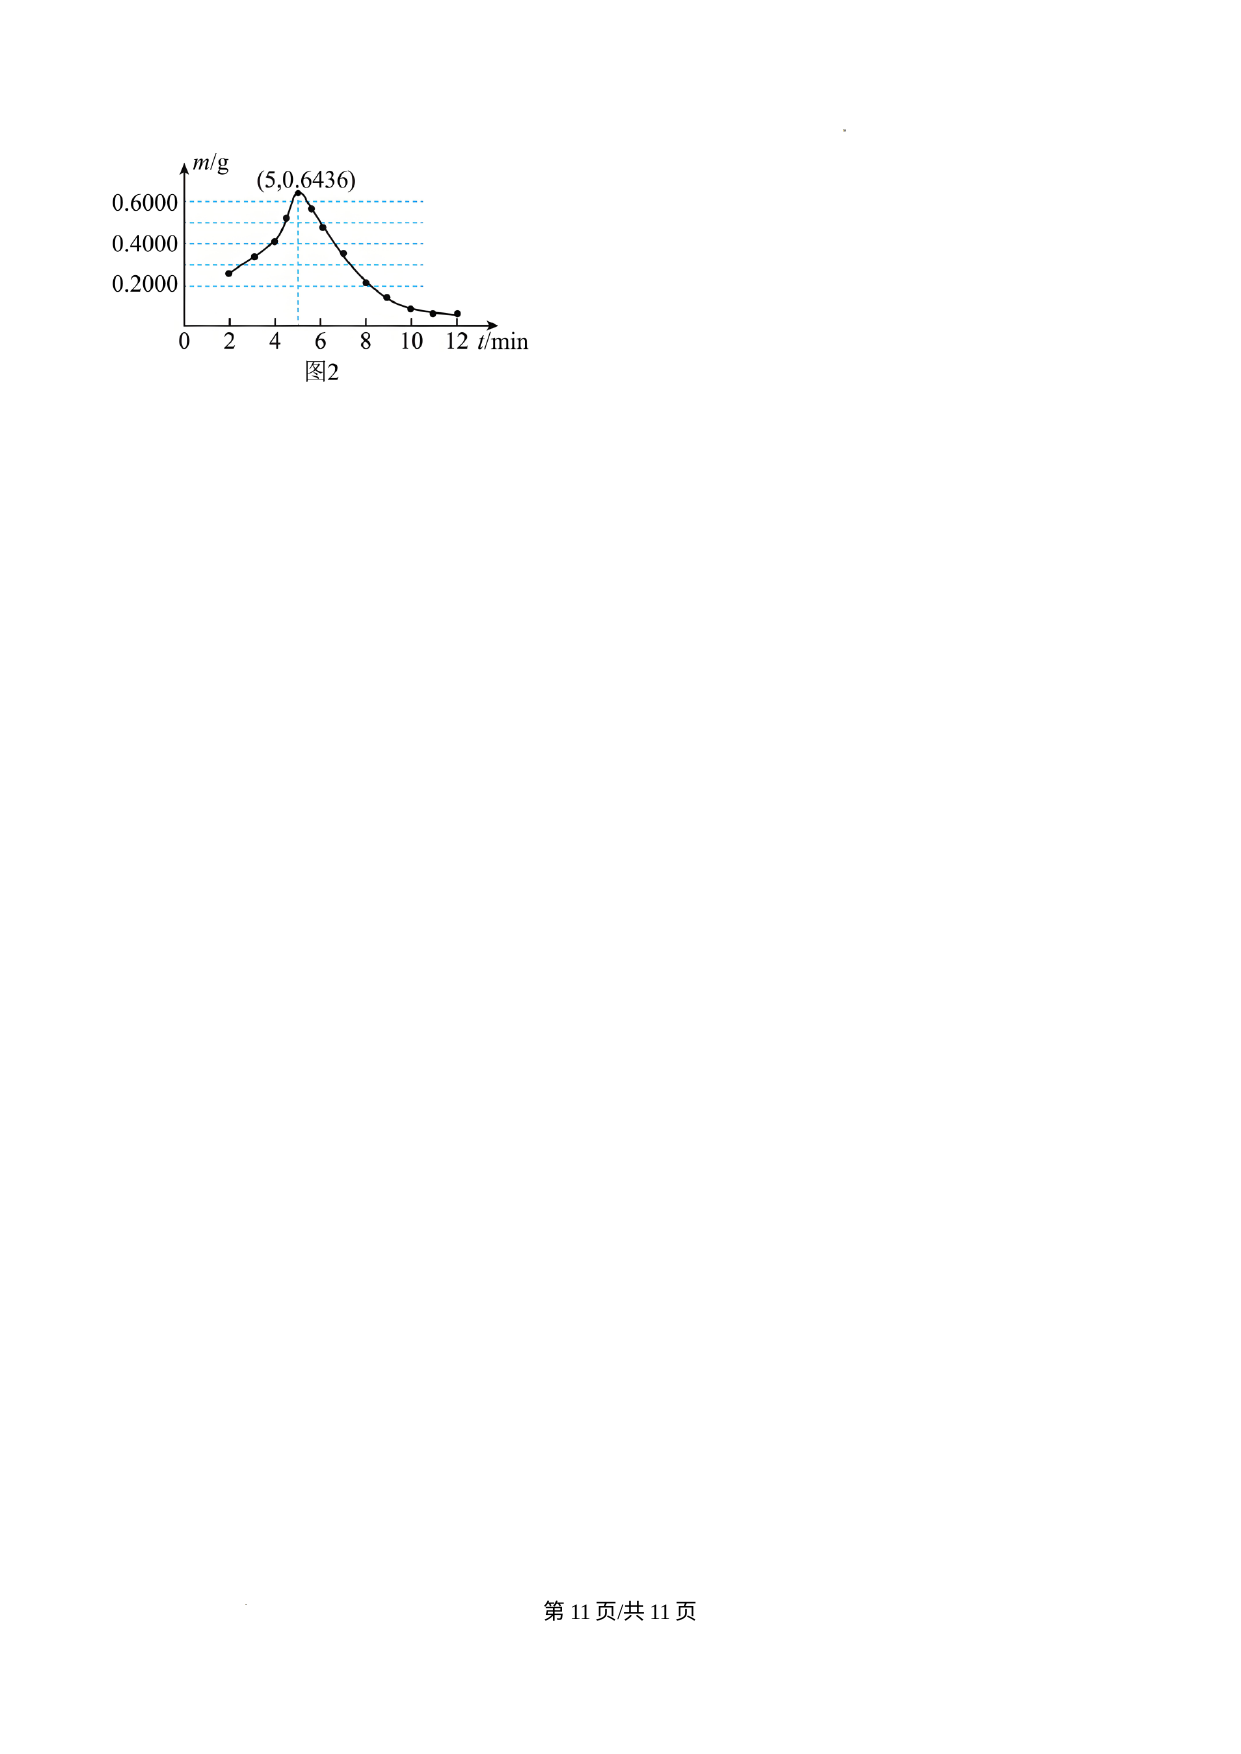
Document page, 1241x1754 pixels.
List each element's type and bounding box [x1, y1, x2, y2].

picture [112, 153, 532, 382]
